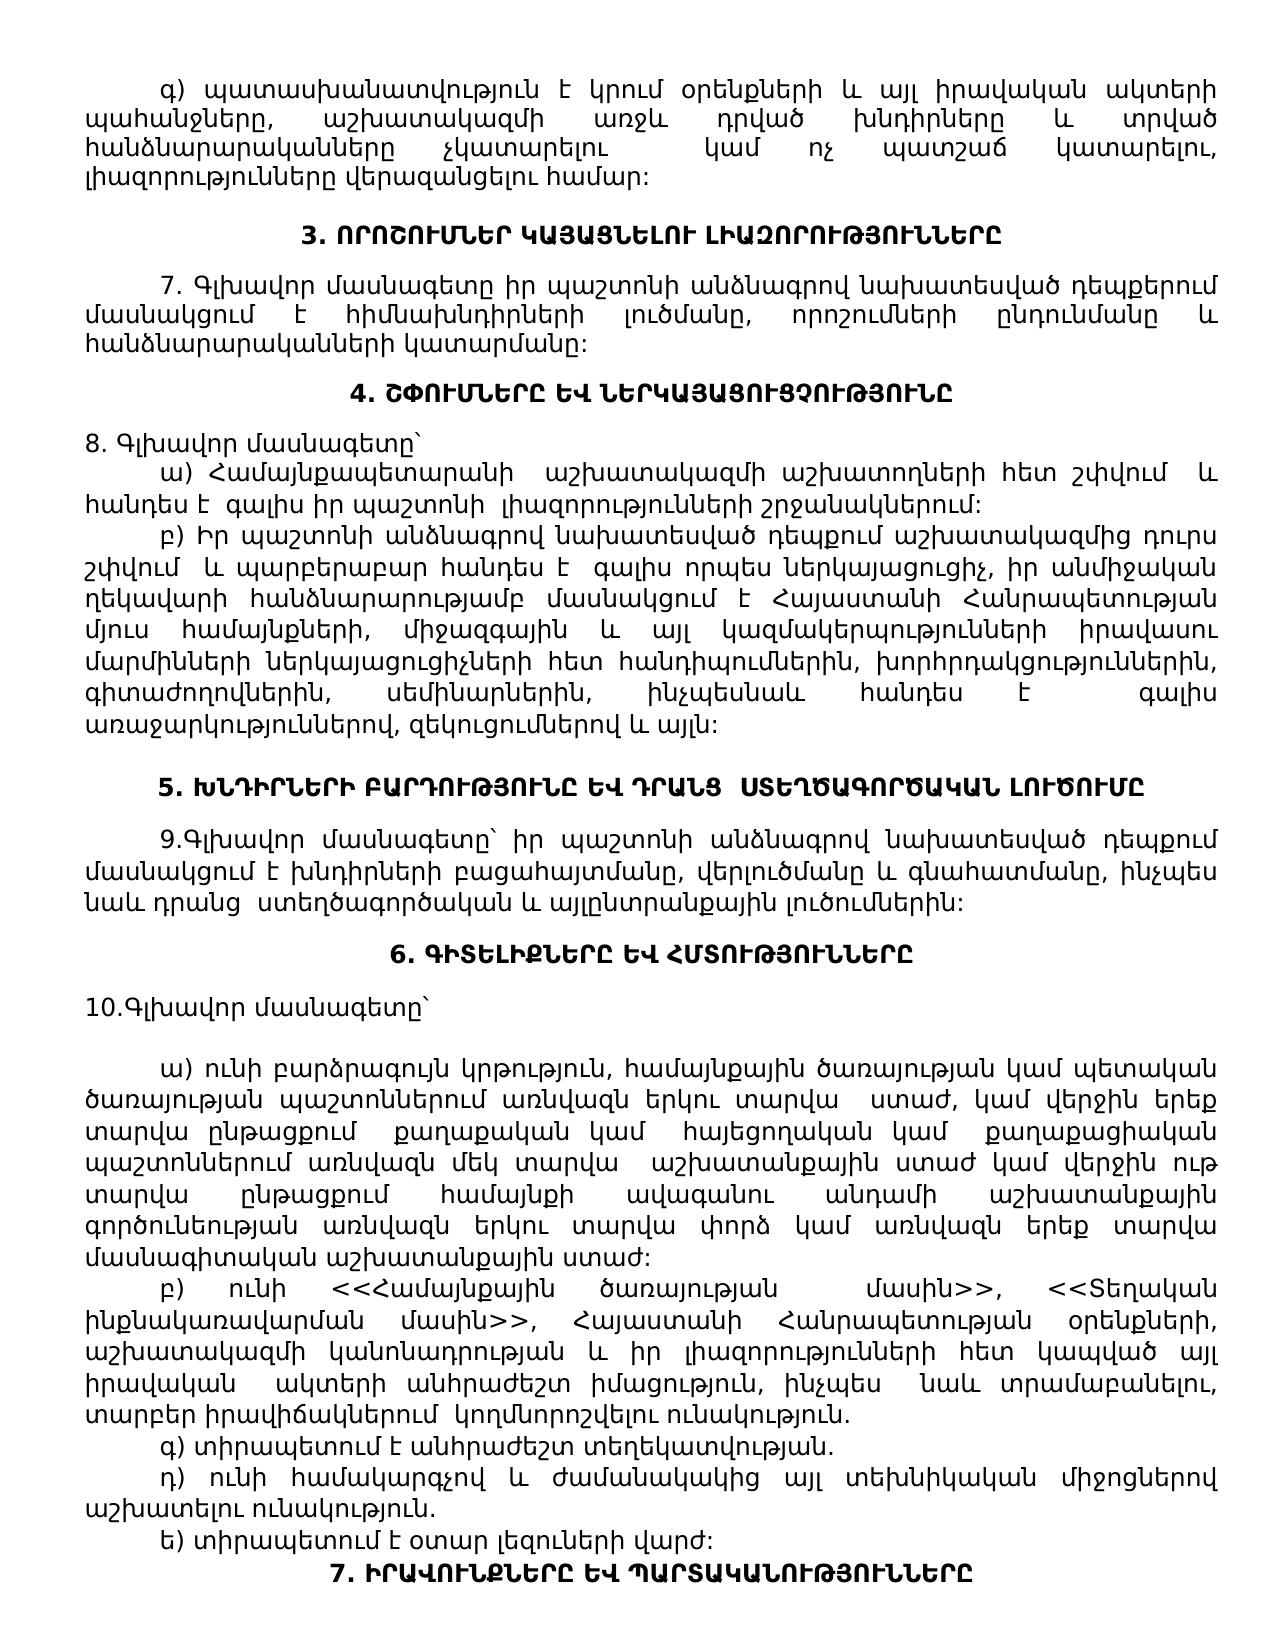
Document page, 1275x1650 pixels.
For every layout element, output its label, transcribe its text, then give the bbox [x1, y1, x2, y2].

text 4. ՇՓՈՒՄՆԵՐԸ ԵՎ ՆԵՐԿԱՅԱՑՈՒՑՉՈՒԹՅՈՒՆԸ [84, 379, 1219, 408]
text 3. ՈՐՈՇՈՒՄՆԵՐ ԿԱՅԱՑՆԵԼՈՒ ԼԻԱԶՈՐՈՒԹՅՈՒՆՆԵՐԸ [84, 221, 1219, 250]
text բ) Իր պաշտոնի անձնագրով նախատեսված դեպքում աշխատակազմից դուրս շփվում և պարբերաբար հանդես է գալիս որպես ներկայացուցիչ, իր անմիջական ղեկավարի հանձնարարությամբ մասնակցում է Հայաստանի Հանրապետության մյուս համայնքների, միջազգային և այլ կազմակերպությունների իրավասու մարմինների ներկայացուցիչների հետ հանդիպումներին, խորհրդակցություններին, գիտաժողովներին, սեմինարներին, ինչպեսնաև հանդես է գալիս առաջարկություններով, զեկուցումներով և այլն: [84, 521, 1219, 739]
text գ) տիրապետում է անհրաժեշտ տեղեկատվության. [84, 1432, 1219, 1461]
text 7. Գլխավոր մասնագետը իր պաշտոնի անձնագրով նախատեսված դեպքերում մասնակցում է հիմնախնդիրների լուծմանը, որոշումների ընդունմանը և հանձնարարականների կատարմանը: [84, 271, 1219, 358]
text գ) պատասխանատվություն է կրում օրենքների և այլ իրավական ակտերի պահանջները, աշխատակազմի առջև դրված խնդիրները և տրված հանձնարարականները չկատարելու կամ ոչ պատշաճ կատարելու, լիազորությունները վերազանցելու համար: [84, 75, 1219, 192]
text ա) ունի բարձրագույն կրթություն, համայնքային ծառայության կամ պետական ծառայության պաշտոններում առնվազն երկու տարվա ստաժ, կամ վերջին երեք տարվա ընթացքում քաղաքական կամ հայեցողական կամ քաղաքացիական պաշտոններում առնվազն մեկ տարվա աշխատանքային ստաժ կամ վերջին ութ տարվա ընթացքում համայնքի ավագանու անդամի աշխատանքային գործունեության առնվազն երկու տարվա փորձ կամ առնվազն երեք տարվա մասնագիտական աշխատանքային ստաժ: [84, 1054, 1219, 1272]
text 10.Գլխավոր մասնագետը՝ [84, 993, 1219, 1052]
text ա) Համայնքապետարանի աշխատակազմի աշխատողների հետ շփվում և հանդես է գալիս իր պաշտոնի լիազորությունների շրջանակներում: [84, 458, 1219, 519]
text դ) ունի համակարգչով և ժամանակակից այլ տեխնիկական միջոցներով աշխատելու ունակություն. [84, 1463, 1219, 1524]
text 7. ԻՐԱՎՈՒՆՔՆԵՐԸ ԵՎ ՊԱՐՏԱԿԱՆՈՒԹՅՈՒՆՆԵՐԸ [84, 1560, 1219, 1589]
text ե) տիրապետում է օտար լեզուների վարժ: [84, 1526, 1219, 1555]
text 5. ԽՆԴԻՐՆԵՐԻ ԲԱՐԴՈՒԹՅՈՒՆԸ ԵՎ ԴՐԱՆՑ ՍՏԵՂԾԱԳՈՐԾԱԿԱՆ ԼՈՒԾՈՒՄԸ [84, 773, 1219, 802]
text 6. ԳԻՏԵԼԻՔՆԵՐԸ ԵՎ ՀՄՏՈՒԹՅՈՒՆՆԵՐԸ [84, 940, 1219, 969]
text 8. Գլխավոր մասնագետը՝ [84, 429, 1219, 458]
text 9.Գլխավոր մասնագետը՝ իր պաշտոնի անձնագրով նախատեսված դեպքում մասնակցում է խնդիրների բացահայտմանը, վերլուծմանը և գնահատմանը, ինչպես նաև դրանց ստեղծագործական և այլընտրանքային լուծումներին: [84, 825, 1219, 917]
text բ) ունի <<Համայնքային ծառայության մասին>>, <<Տեղական ինքնակառավարման մասին>>, Հայաստանի Հանրապետության օրենքների, աշխատակազմի կանոնադրության և իր լիազորությունների հետ կապված այլ իրավական ակտերի անհրաժեշտ իմացություն, ինչպես նաև տրամաբանելու, տարբեր իրավիճակներում կողմնորոշվելու ունակություն. [84, 1274, 1219, 1429]
